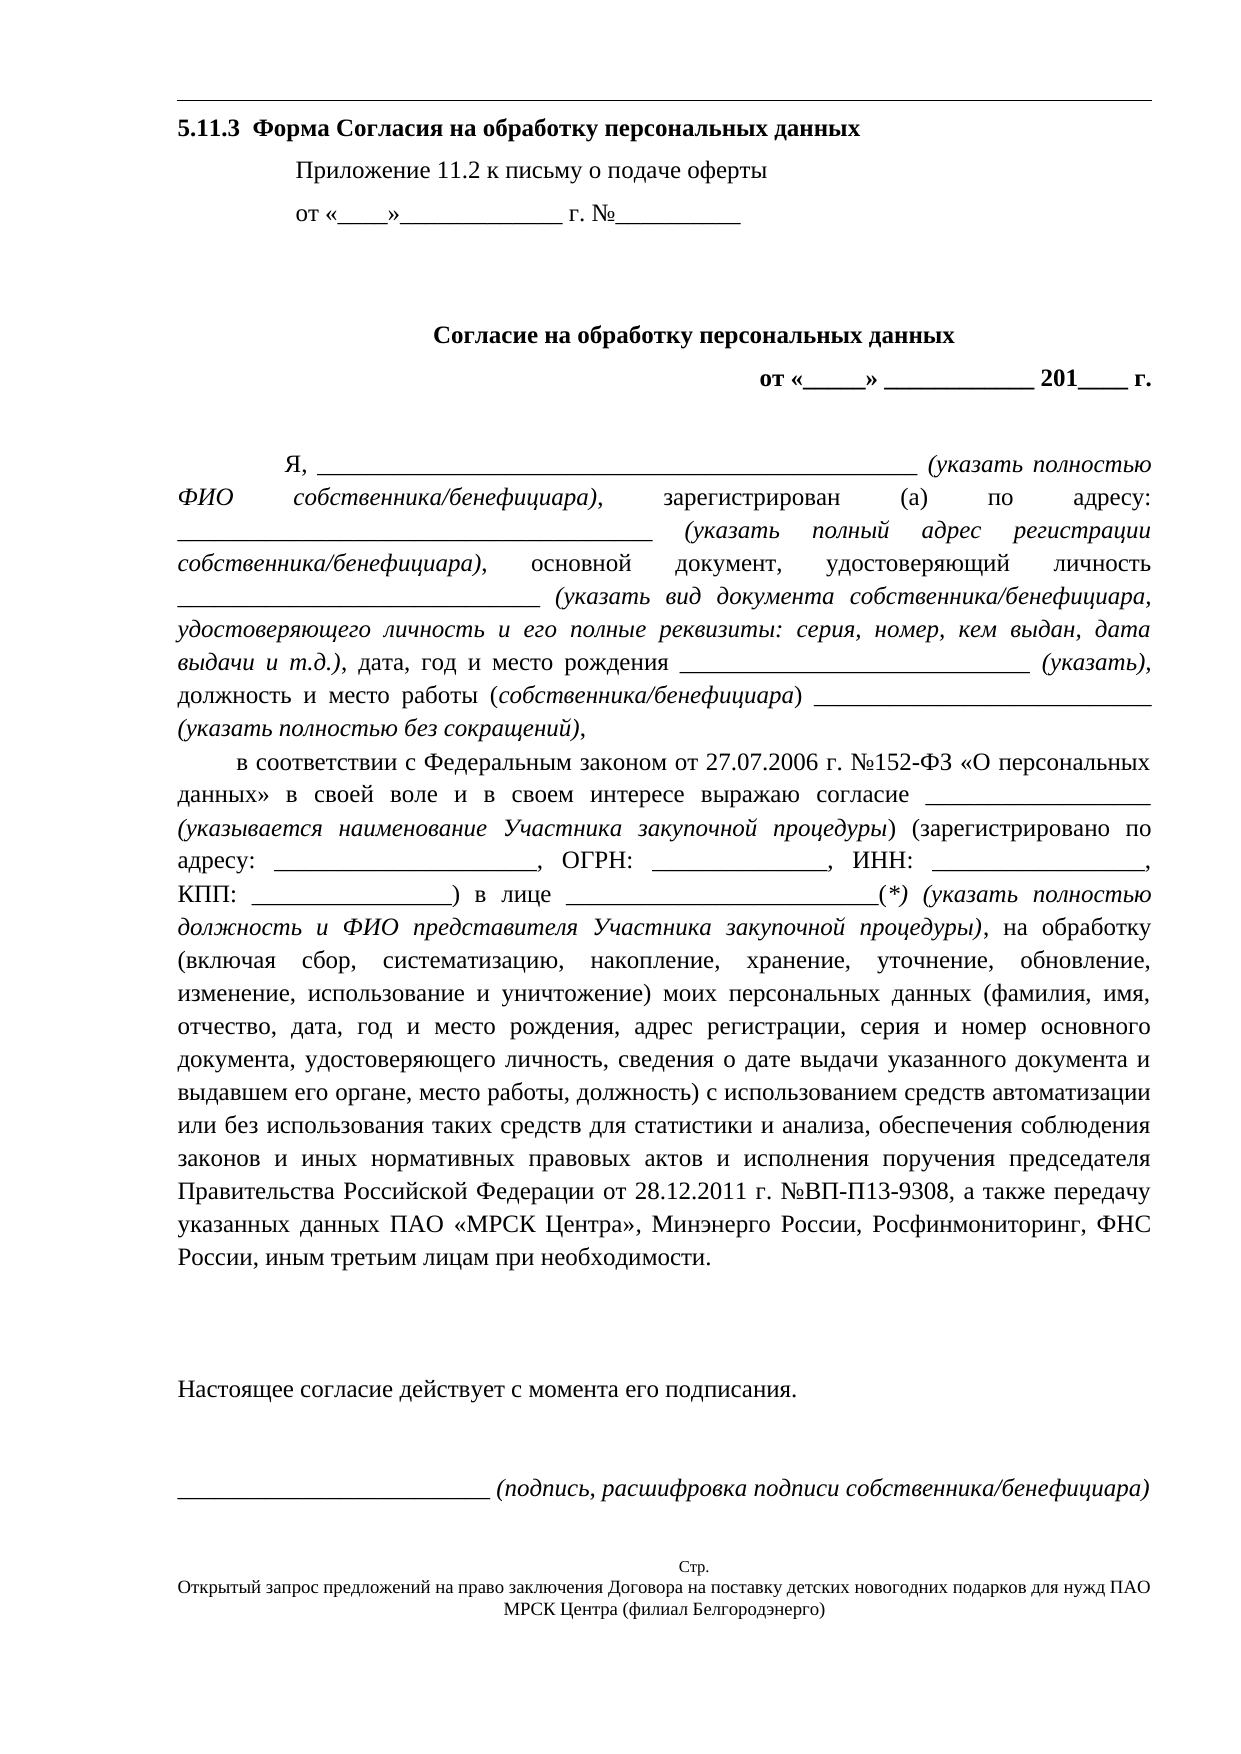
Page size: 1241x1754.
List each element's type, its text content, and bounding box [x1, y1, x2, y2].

text Приложение 11.2 к письму о подаче оферты от «____»_____________ г. №__________ [295, 155, 1152, 227]
text Настоящее согласие действует с момента его подписания. [177, 1374, 1152, 1403]
text Я, ________________________________________________ (указать полностью ФИО собственника/бенефициара), зарегистрирован (а) по адресу: ______________________________________ (указать полный адрес регистрации собственника/бенефициара), основной документ, удостоверяющий личность _____________________________ (указать вид документа собственника/бенефициара, удостоверяющего личность и его полные реквизиты: серия, номер, кем выдан, дата выдачи и т.д.), дата, год и место рождения ____________________________ (указать), должность и место работы (собственника/бенефициара) ___________________________ (указать полностью без сокращений), [177, 449, 1152, 742]
text от «_____» ____________ 201____ г. [177, 363, 1152, 392]
text _________________________ (подпись, расшифровка подписи собственника/бенефициара) [177, 1473, 1152, 1502]
subtitle Форма Согласия на обработку персональных данных [177, 113, 1152, 142]
text в соответствии с Федеральным законом от 27.07.2006 г. №152-ФЗ «О персональных данных» в своей воле и в своем интересе выражаю согласие __________________ (указывается наименование Участника закупочной процедуры) (зарегистрировано по адресу: _____________________, ОГРН: ______________, ИНН: _________________, КПП: ________________) в лице _________________________(*) (указать полностью должность и ФИО представителя Участника закупочной процедуры), на обработку (включая сбор, систематизацию, накопление, хранение, уточнение, обновление, изменение, использование и уничтожение) моих персональных данных (фамилия, имя, отчество, дата, год и место рождения, адрес регистрации, серия и номер основного документа, удостоверяющего личность, сведения о дате выдачи указанного документа и выдавшем его органе, место работы, должность) с использованием средств автоматизации или без использования таких средств для статистики и анализа, обеспечения соблюдения законов и иных нормативных правовых актов и исполнения поручения председателя Правительства Российской Федерации от 28.12.2011 г. №ВП-П13-9308, а также передачу указанных данных ПАО «МРСК Центра», Минэнерго России, Росфинмониторинг, ФНС России, иным третьим лицам при необходимости. [177, 747, 1152, 1271]
text Согласие на обработку персональных данных [177, 320, 1152, 349]
